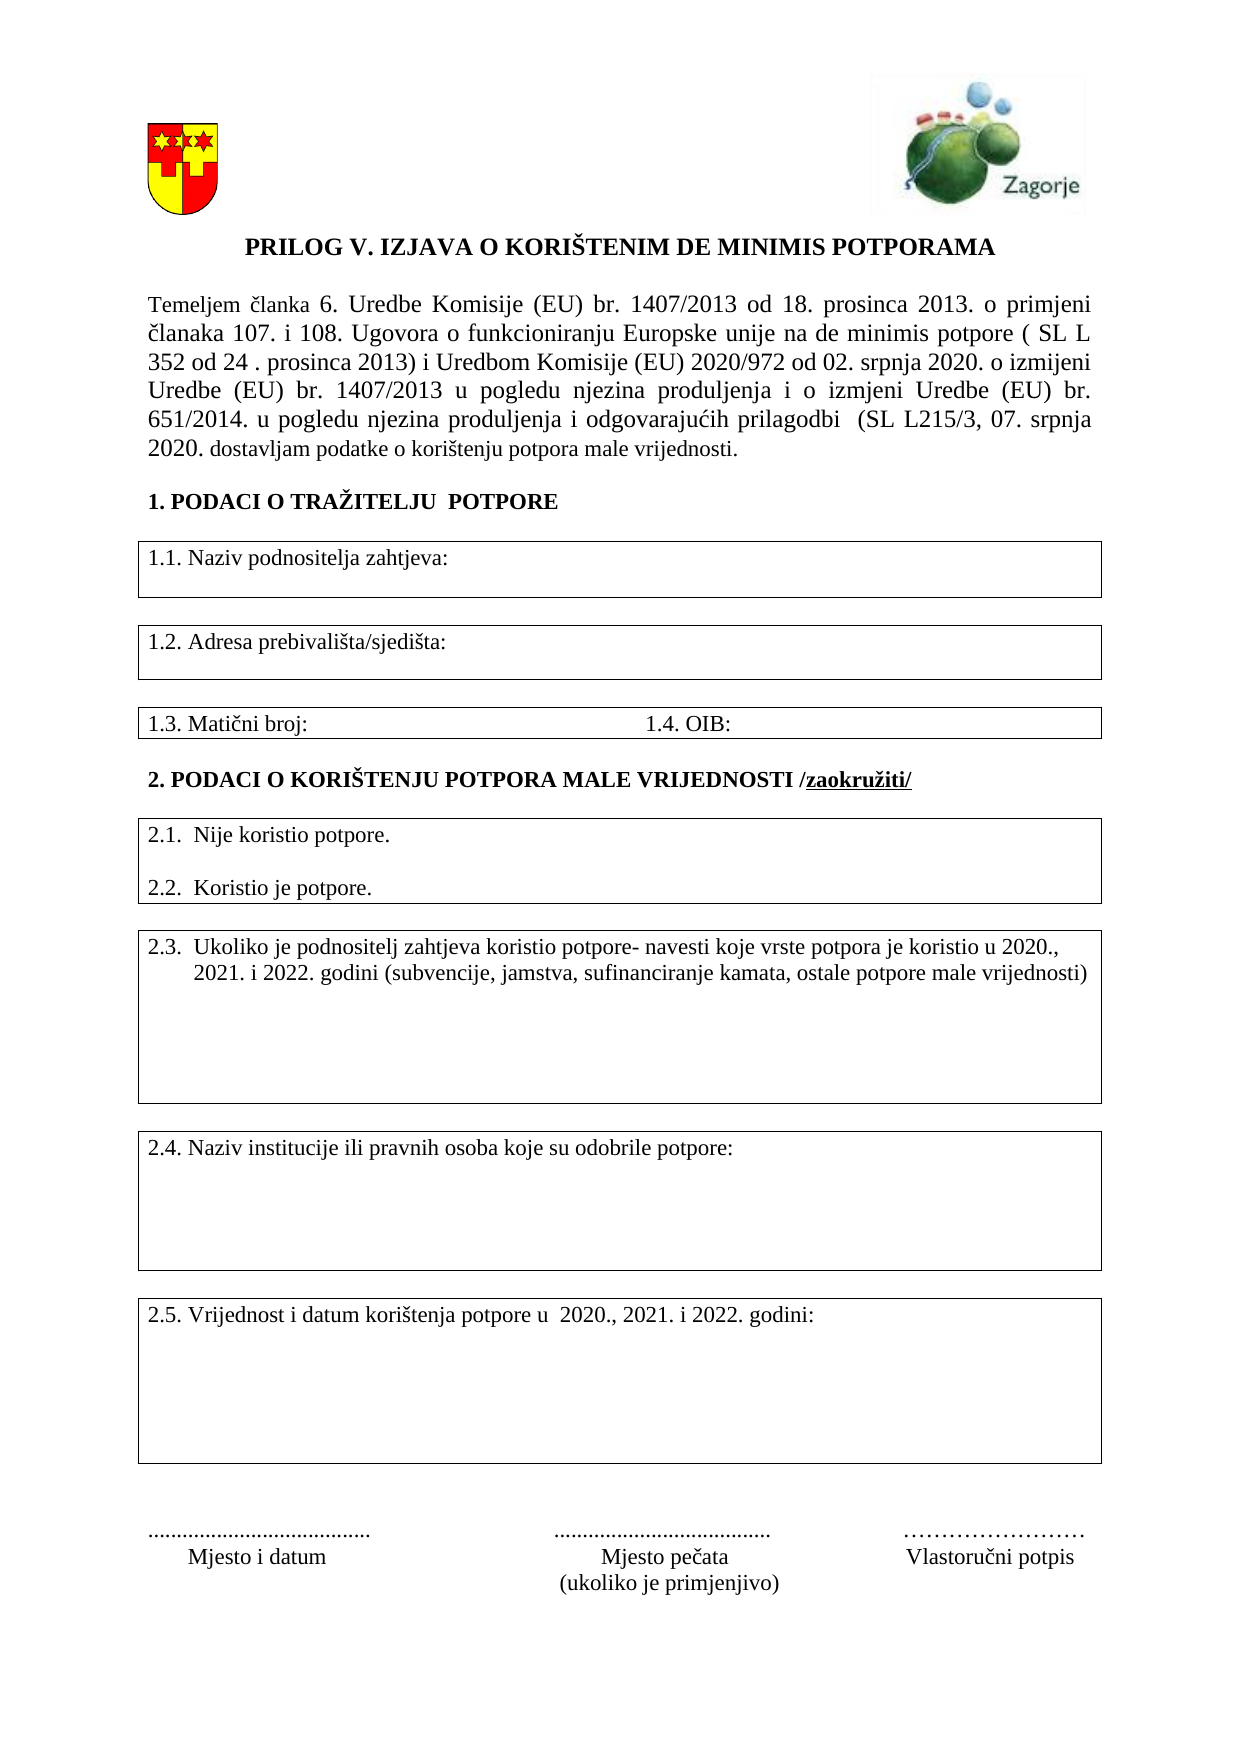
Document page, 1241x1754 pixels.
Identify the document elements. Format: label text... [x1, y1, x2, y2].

text 2.4. Naziv institucije ili pravnih osoba koje su odobrile potpore: [139, 1132, 1101, 1160]
text 2. PODACI O KORIŠTENJU POTPORA MALE VRIJEDNOSTI /zaokružiti/ [148, 766, 1093, 792]
text 2.3. Ukoliko je podnositelj zahtjeva koristio potpore- navesti koje vrste potpora je koristio u 2020., 2021. i 2022. godini (subvencije, jamstva, sufinanciranje kamata, ostale potpore male vrijednosti) [139, 931, 1101, 986]
text 1.1. Naziv podnositelja zahtjeva: [139, 542, 1101, 597]
text Temeljem članka 6. Uredbe Komisije (EU) br. 1407/2013 оd 18. prosinca 2013. o primjeni članaka 107. i 108. Ugovora o funkcioniranju Europske unije na de minimis potpore ( SL L 352 od 24 . prosinca 2013) i Uredbom Komisije (EU) 2020/972 od 02. srpnja 2020. o izmijeni Uredbe (EU) br. 1407/2013 u pogledu njezina produljenja i o izmjeni Uredbe (EU) br. 651/2014. u pogledu njezina produljenja i odgovarajućih prilagodbi (SL L215/3, 07. srpnja 2020. dostavljam podatke o korištenju potpora male vrijednosti. [148, 289, 1093, 462]
text 2.5. Vrijednost i datum korištenja potpore u 2020., 2021. i 2022. godini: [139, 1299, 1101, 1327]
text 1.3. Matični broj: 1.4. OIB: [139, 708, 1101, 738]
text 1.2. Adresa prebivališta/sjedišta: [139, 626, 1101, 679]
picture [147, 123, 218, 215]
picture [869, 73, 1087, 215]
text ....................................... ...................................... …………………… [148, 1517, 1093, 1543]
text 2.1. Nije koristio potpore. [139, 819, 1101, 848]
text 2.2. Koristio je potpore. [139, 871, 1101, 903]
text (ukoliko je primjenjivo) [148, 1569, 1093, 1596]
text Mjesto i datum Mjesto pečata Vlastoručni potpis [148, 1543, 1093, 1569]
text 1. PODACI O TRAŽITELJU POTPORE [148, 488, 1093, 514]
